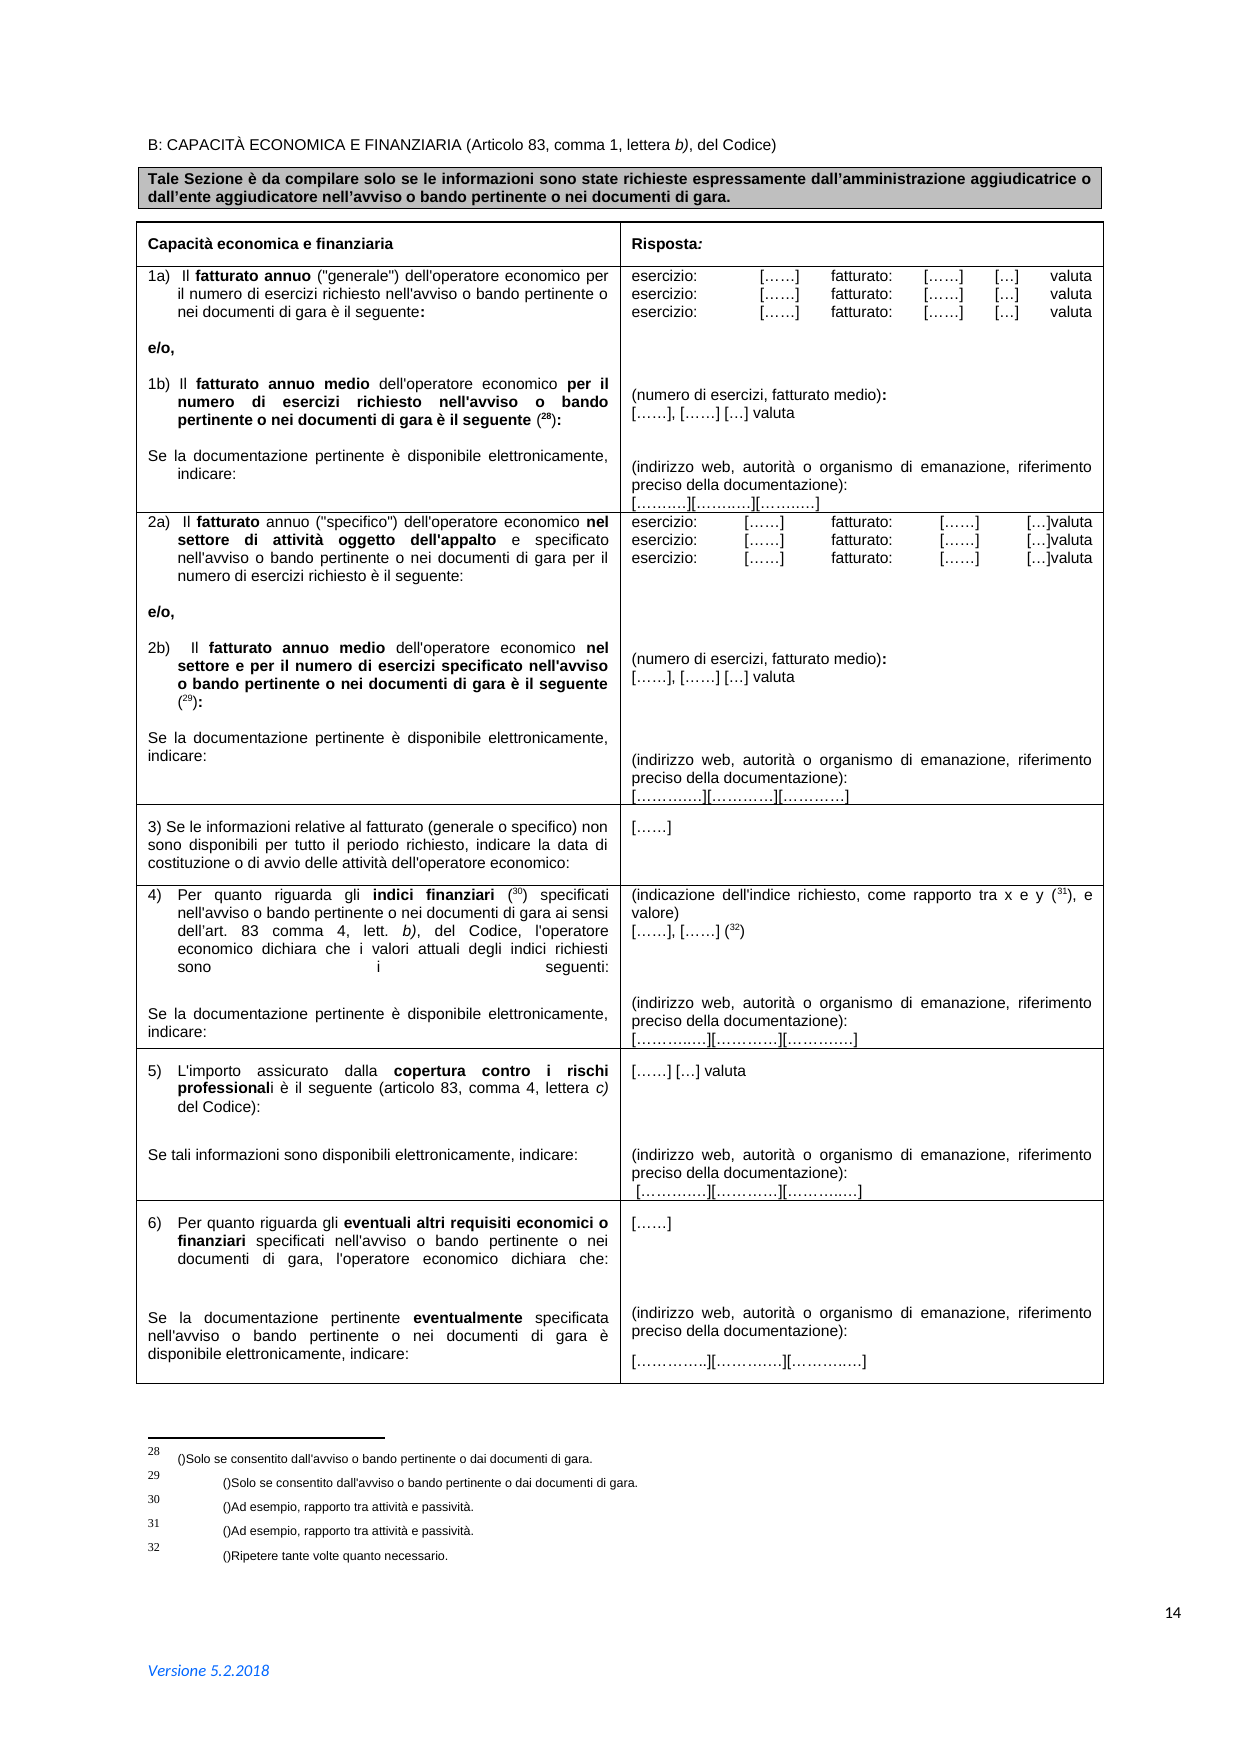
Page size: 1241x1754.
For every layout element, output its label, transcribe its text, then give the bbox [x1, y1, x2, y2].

table_cell 3) Se le informazioni relative al fatturato (generale o specifico) non sono disponibili per tutto il periodo richiesto, indicare la data di costituzione o di avvio delle attività dell'operatore economico: [137, 805, 620, 884]
text Tale Sezione è da compilare solo se le informazioni sono state richieste espressamente dall’amministrazione aggiudicatrice o dall’ente aggiudicatore nell’avviso o bando pertinente o nei documenti di gara. [139, 168, 1101, 208]
table_cell 2a) Il fatturato annuo ("specifico") dell'operatore economico nel settore di attività oggetto dell'appalto e specificato nell'avviso o bando pertinente o nei documenti di gara per il numero di esercizi richiesto è il seguente: e/o, 2b) Il fatturato annuo medio dell'operatore economico nel settore e per il numero di esercizi specificato nell'avviso o bando pertinente o nei documenti di gara è il seguente (): Se la documentazione pertinente è disponibile elettronicamente, indicare: [137, 513, 620, 804]
table_cell Per quanto riguarda gli indici finanziari () specificati nell'avviso o bando pertinente o nei documenti di gara ai sensi dell’art. 83 comma 4, lett. b), del Codice, l'operatore economico dichiara che i valori attuali degli indici richiesti sono i seguenti: Se la documentazione pertinente è disponibile elettronicamente, indicare: [137, 886, 620, 1048]
title B: Capacità economica e finanziaria (Articolo 83, comma 1, lettera b), del Codice) [148, 136, 1093, 154]
table_header Capacità economica e finanziaria [137, 223, 620, 266]
table_cell 1a) Il fatturato annuo ("generale") dell'operatore economico per il numero di esercizi richiesto nell'avviso o bando pertinente o nei documenti di gara è il seguente: e/o, 1b) Il fatturato annuo medio dell'operatore economico per il numero di esercizi richiesto nell'avviso o bando pertinente o nei documenti di gara è il seguente (): Se la documentazione pertinente è disponibile elettronicamente, indicare: [137, 267, 620, 512]
table_cell L'importo assicurato dalla copertura contro i rischi professionali è il seguente (articolo 83, comma 4, lettera c) del Codice): Se tali informazioni sono disponibili elettronicamente, indicare: [137, 1049, 620, 1200]
table_cell (indicazione dell'indice richiesto, come rapporto tra x e y (), e valore) [……], [……] () (indirizzo web, autorità o organismo di emanazione, riferimento preciso della documentazione): [………..…][…………][……….…] [621, 886, 1103, 1048]
table_header Risposta: [621, 223, 1103, 266]
table_cell esercizio: [……] fatturato: [……] […] valuta esercizio: [……] fatturato: [……] […] valuta esercizio: [……] fatturato: [……] […] valuta (numero di esercizi, fatturato medio): [……], [……] […] valuta (indirizzo web, autorità o organismo di emanazione, riferimento preciso della documentazione): […….…][……..…][……..…] [621, 267, 1103, 512]
table_cell [……] (indirizzo web, autorità o organismo di emanazione, riferimento preciso della documentazione): […………..][……….…][………..…] [621, 1201, 1103, 1383]
table_cell [……] […] valuta (indirizzo web, autorità o organismo di emanazione, riferimento preciso della documentazione): [……….…][…………][………..…] [621, 1049, 1103, 1200]
table_cell esercizio: [……] fatturato: [……] […]valuta esercizio: [……] fatturato: [……] […]valuta esercizio: [……] fatturato: [……] […]valuta (numero di esercizi, fatturato medio): [……], [……] […] valuta (indirizzo web, autorità o organismo di emanazione, riferimento preciso della documentazione): [……….…][…………][…………] [621, 513, 1103, 804]
table_cell [……] [621, 805, 1103, 884]
table_cell Per quanto riguarda gli eventuali altri requisiti economici o finanziari specificati nell'avviso o bando pertinente o nei documenti di gara, l'operatore economico dichiara che: Se la documentazione pertinente eventualmente specificata nell'avviso o bando pertinente o nei documenti di gara è disponibile elettronicamente, indicare: [137, 1201, 620, 1383]
